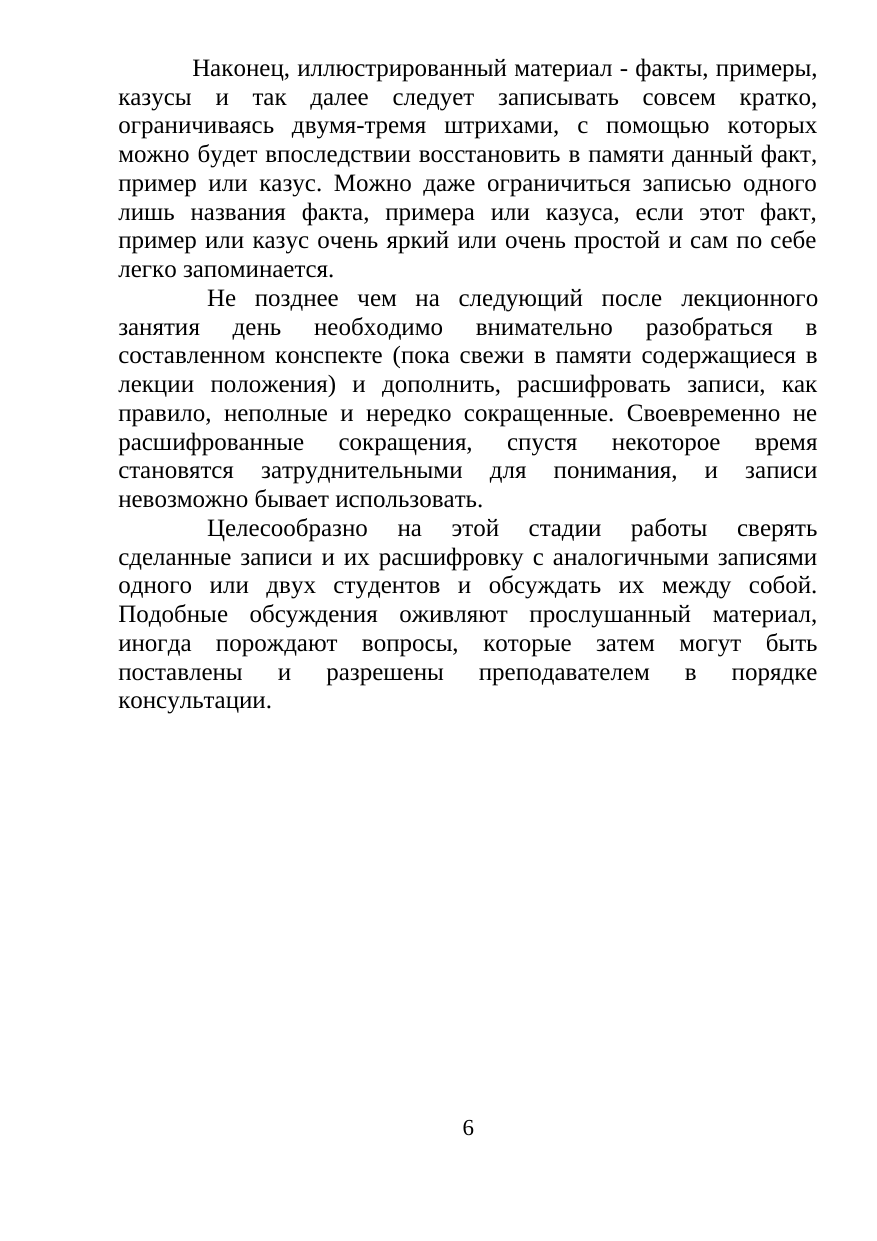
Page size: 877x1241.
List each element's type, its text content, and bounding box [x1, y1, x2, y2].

text Целесообразно на этой стадии работы сверять сделанные записи и их расшифровку с аналогичными записями одного или двух студентов и обсуждать их между собой. Подобные обсуждения оживляют прослушанный материал, иногда порождают вопросы, которые затем могут быть поставлены и разрешены преподавателем в порядке консультации. [118, 513, 818, 714]
text Не позднее чем на следующий после лекционного занятия день необходимо внимательно разобраться в составленном конспекте (пока свежи в памяти содержащиеся в лекции положения) и дополнить, расшифровать записи, как правило, неполные и нередко сокращенные. Своевременно не расшифрованные сокращения, спустя некоторое время становятся затруднительными для понимания, и записи невозможно бывает использовать. [118, 283, 818, 513]
text Наконец, иллюстрированный материал - факты, примеры, казусы и так далее следует записывать совсем кратко, ограничиваясь двумя-тремя штрихами, с помощью которых можно будет впоследствии восстановить в памяти данный факт, пример или казус. Можно даже ограничиться записью одного лишь названия факта, примера или казуса, если этот факт, пример или казус очень яркий или очень простой и сам по себе легко запоминается. [118, 53, 818, 283]
